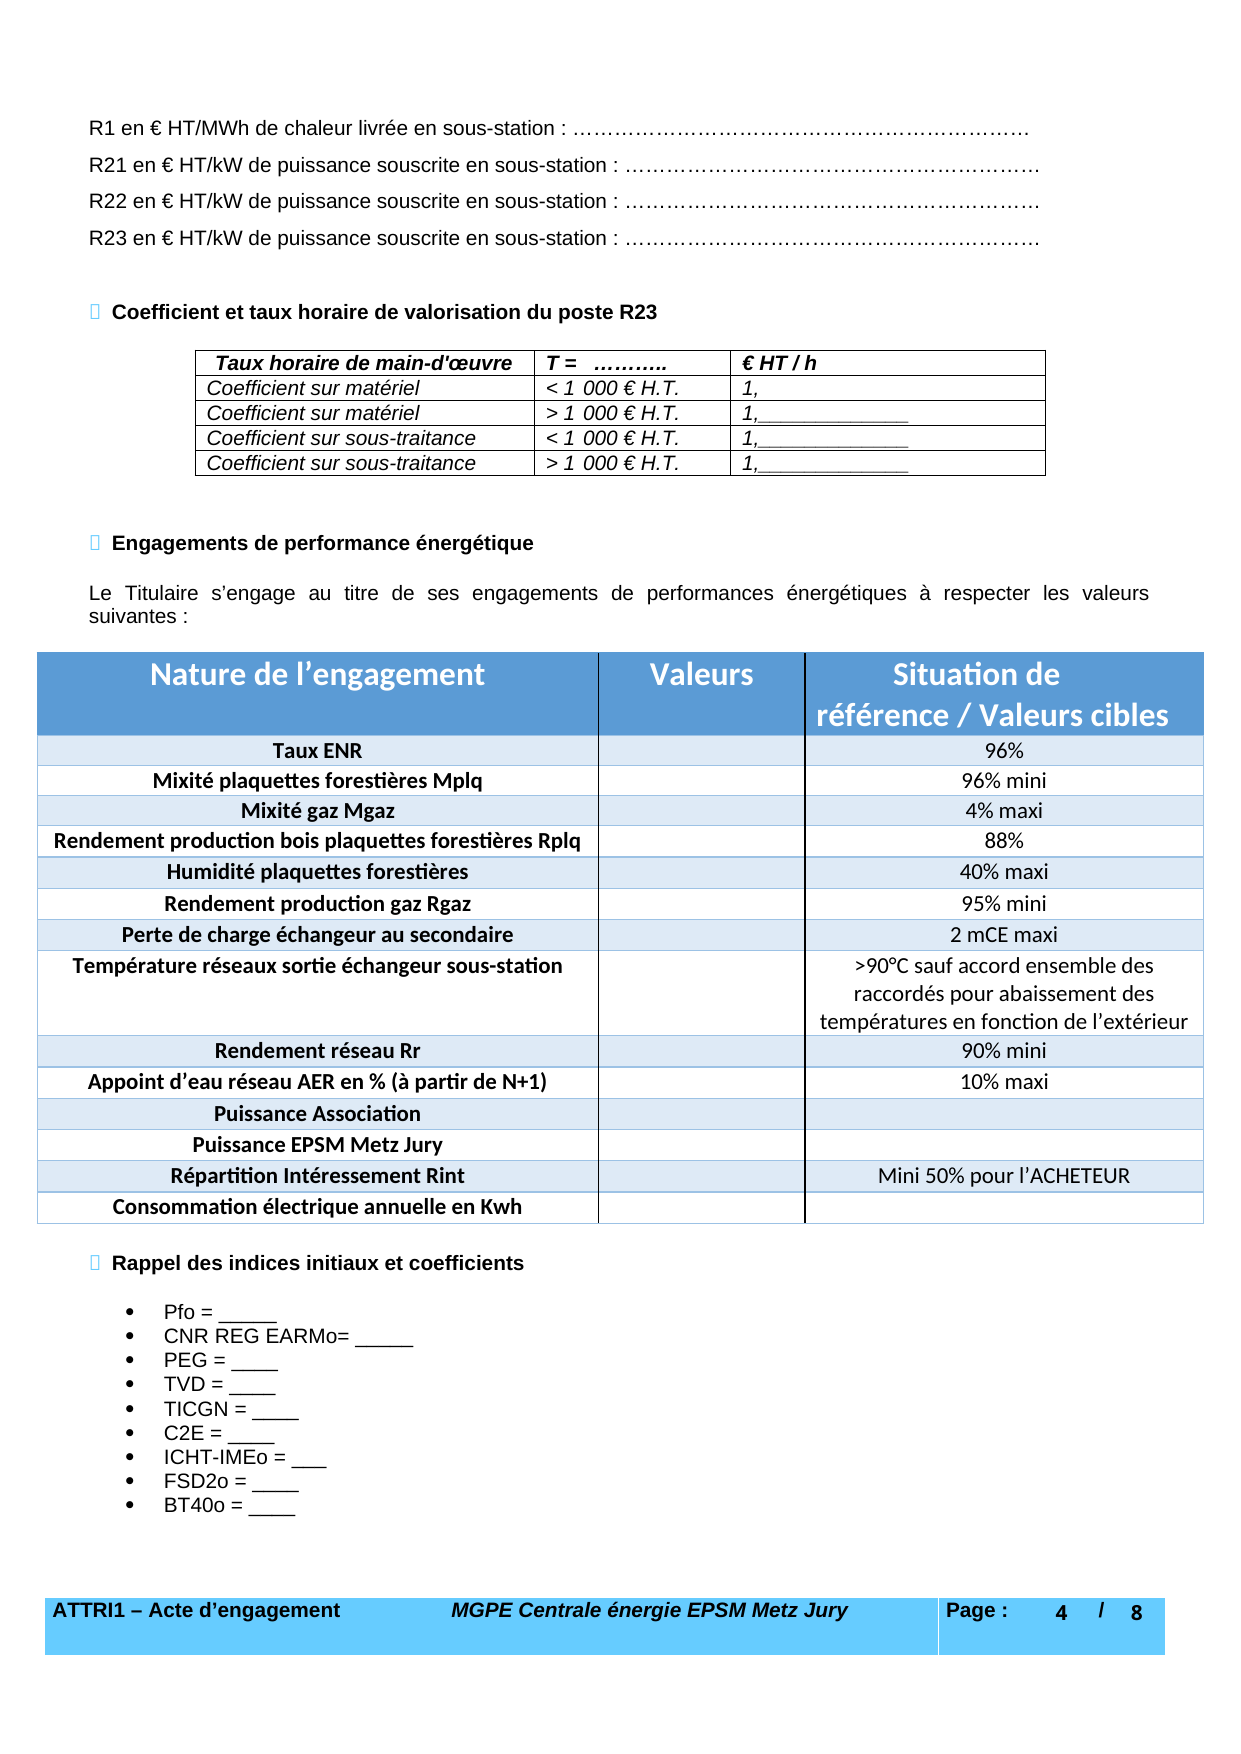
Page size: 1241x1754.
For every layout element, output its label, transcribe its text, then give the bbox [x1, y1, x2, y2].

text R1 en € HT/MWh de chaleur livrée en sous-station : ………………………………………………………… [89, 116, 1152, 140]
table_header Valeurs [599, 653, 804, 735]
table_header T = ……….. [535, 351, 730, 374]
table_cell 90% mini [806, 1036, 1203, 1066]
list CNR REG EARMo= _____ [126, 1324, 1152, 1348]
table_cell Coefficient sur matériel [196, 401, 534, 424]
table_cell < 1 000 € H.T. [535, 376, 730, 399]
text R22 en € HT/kW de puissance souscrite en sous-station : …………………………………………………… [89, 189, 1152, 213]
table_cell 10% maxi [806, 1068, 1203, 1098]
table_cell 1,_____________ [731, 401, 1010, 424]
list Pfo = _____ [126, 1300, 1152, 1324]
table_cell [599, 796, 804, 825]
list ICHT-IMEo = ___ [126, 1444, 1152, 1468]
table_header € HT / h [731, 351, 1010, 374]
table_cell 1,_____________ [731, 426, 1010, 449]
table_cell Perte de charge échangeur au secondaire [38, 920, 598, 950]
text R23 en € HT/kW de puissance souscrite en sous-station : …………………………………………………… [89, 225, 1152, 249]
table_cell < 1 000 € H.T. [535, 426, 730, 449]
table_cell > 1 000 € H.T. [535, 401, 730, 424]
list PEG = ____ [126, 1348, 1152, 1372]
text  Engagements de performance énergétique [89, 528, 1152, 556]
table_cell Puissance EPSM Metz Jury [38, 1130, 598, 1160]
list FSD2o = ____ [126, 1468, 1152, 1493]
table_cell [1010, 426, 1045, 449]
table_cell 88% [806, 826, 1203, 856]
text  Rappel des indices initiaux et coefficients [89, 1248, 1152, 1276]
table_cell [599, 766, 804, 795]
table_header Nature de l’engagement [38, 653, 598, 735]
table_cell 40% maxi [806, 858, 1203, 888]
table_cell [599, 1099, 804, 1129]
table_cell [1010, 451, 1045, 474]
table_cell >90°C sauf accord ensemble des raccordés pour abaissement des températures en fonction de l’extérieur [806, 951, 1203, 1035]
table_cell > 1 000 € H.T. [535, 451, 730, 474]
list C2E = ____ [126, 1420, 1152, 1444]
table_cell 4% maxi [806, 796, 1203, 825]
table_cell [599, 1068, 804, 1098]
list TICGN = ____ [126, 1396, 1152, 1420]
text  Coefficient et taux horaire de valorisation du poste R23 [89, 297, 1152, 326]
table_cell [599, 889, 804, 919]
table_cell [599, 1193, 804, 1223]
table_cell Coefficient sur sous-traitance [196, 426, 534, 449]
list TVD = ____ [126, 1372, 1152, 1396]
table_cell 96% mini [806, 766, 1203, 795]
table_cell [599, 736, 804, 765]
table_cell 96% [806, 736, 1203, 765]
text Le Titulaire s’engage au titre de ses engagements de performances énergétiques à respecter les valeurs suivantes : [89, 580, 1152, 628]
table_cell [599, 826, 804, 856]
table_cell Coefficient sur sous-traitance [196, 451, 534, 474]
table_cell Rendement production gaz Rgaz [38, 889, 598, 919]
table_cell Mixité plaquettes forestières Mplq [38, 766, 598, 795]
table_cell Consommation électrique annuelle en Kwh [38, 1193, 598, 1223]
table_cell Répartition Intéressement Rint [38, 1161, 598, 1191]
table_cell 1, [731, 376, 1010, 399]
table_cell [806, 1130, 1203, 1160]
table_cell 95% mini [806, 889, 1203, 919]
table_cell Rendement production bois plaquettes forestières Rplq [38, 826, 598, 856]
table_cell Taux ENR [38, 736, 598, 765]
table_cell [599, 1036, 804, 1066]
table_cell [1010, 376, 1045, 399]
table_header [1010, 351, 1045, 374]
table_cell 1,_____________ [731, 451, 1010, 474]
table_cell Rendement réseau Rr [38, 1036, 598, 1066]
table_cell Puissance Association [38, 1099, 598, 1129]
table_cell Mini 50% pour l’ACHETEUR [806, 1161, 1203, 1191]
table_cell Humidité plaquettes forestières [38, 858, 598, 888]
table_cell [806, 1193, 1203, 1223]
list BT40o = ____ [126, 1493, 1152, 1517]
table_cell Coefficient sur matériel [196, 376, 534, 399]
table_cell [599, 1130, 804, 1160]
table_cell Température réseaux sortie échangeur sous-station [38, 951, 598, 1035]
table_cell Mixité gaz Mgaz [38, 796, 598, 825]
table_cell [1010, 401, 1045, 424]
table_cell [599, 951, 804, 1035]
text R21 en € HT/kW de puissance souscrite en sous-station : …………………………………………………… [89, 152, 1152, 176]
table_cell [806, 1099, 1203, 1129]
table_cell 2 mCE maxi [806, 920, 1203, 950]
table_cell Appoint d’eau réseau AER en % (à partir de N+1) [38, 1068, 598, 1098]
table_cell [599, 1161, 804, 1191]
table_header Taux horaire de main-d'œuvre [196, 351, 534, 374]
table_cell [599, 858, 804, 888]
table_header Situation de référence / Valeurs cibles [806, 653, 1203, 735]
table_cell [599, 920, 804, 950]
